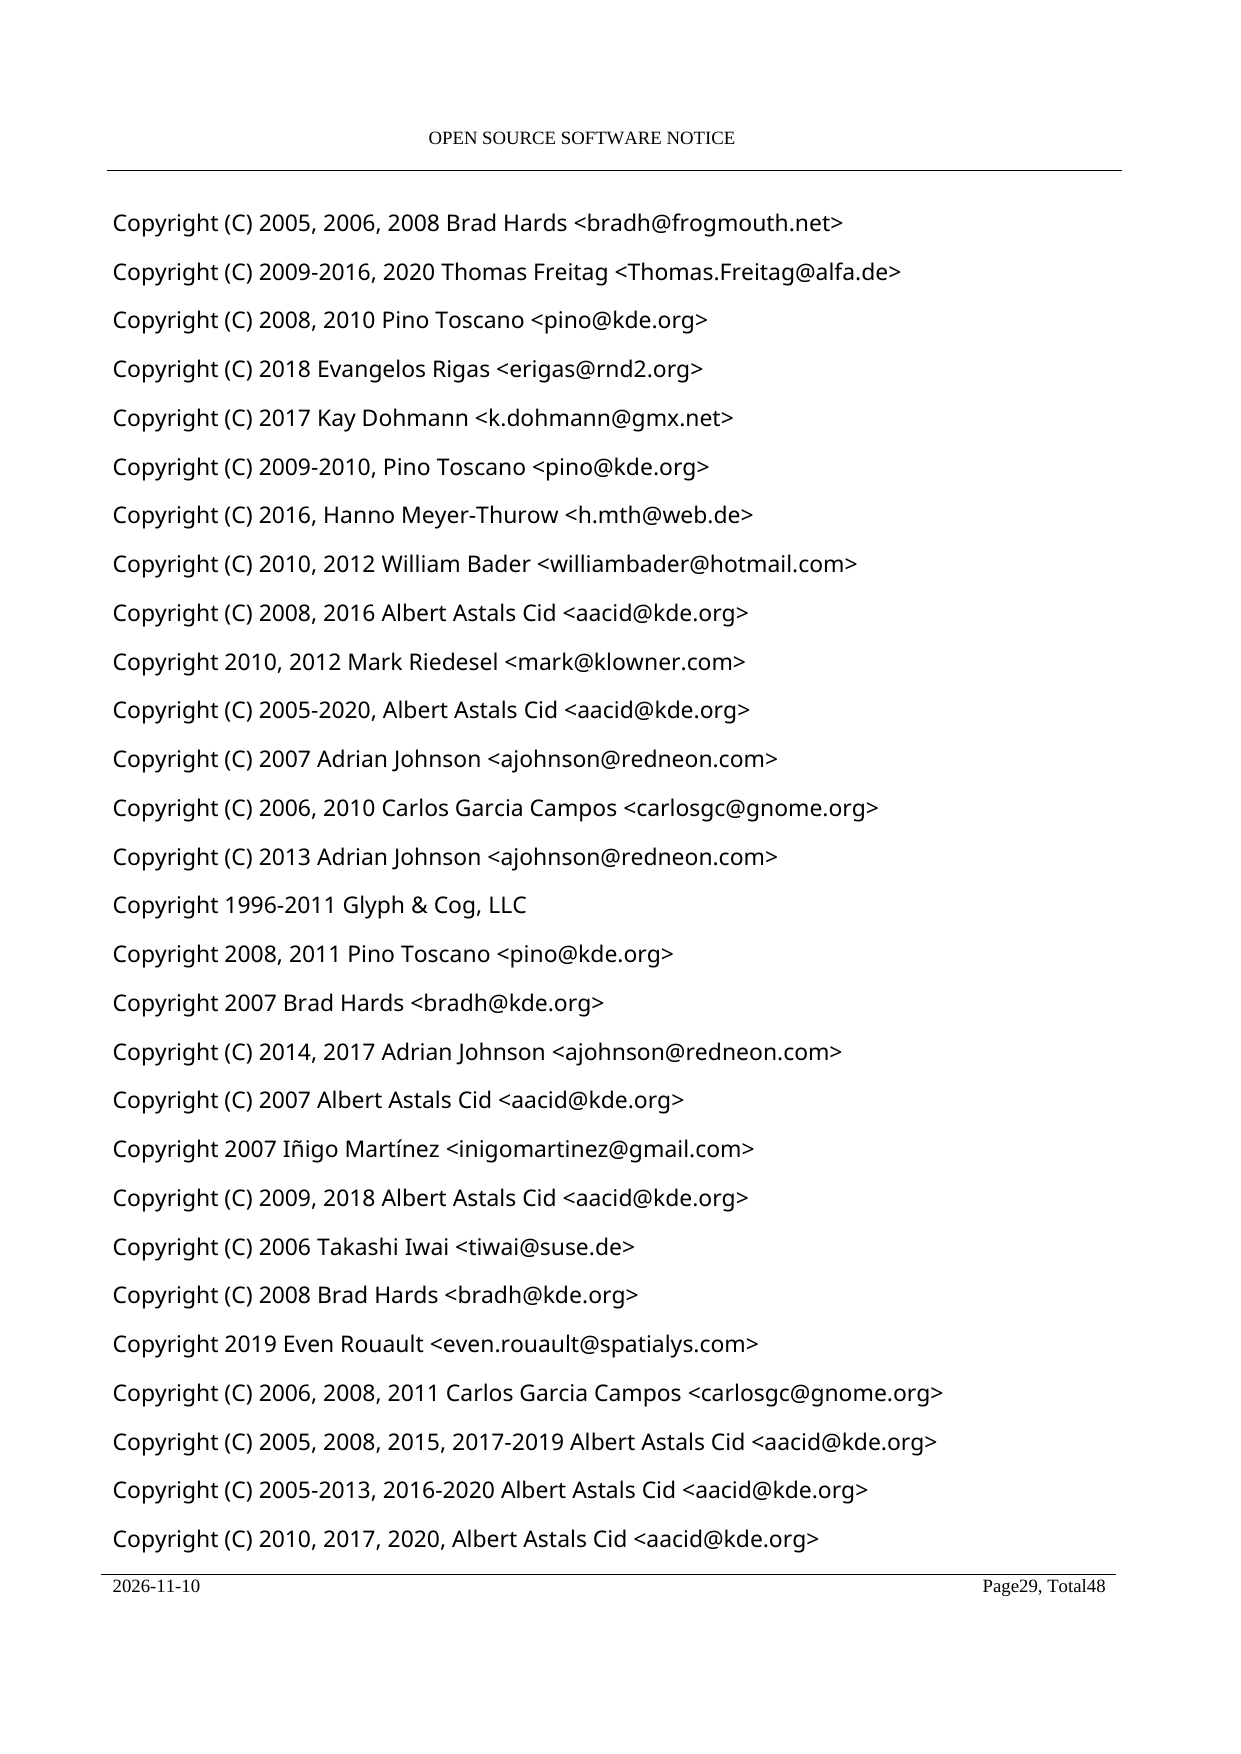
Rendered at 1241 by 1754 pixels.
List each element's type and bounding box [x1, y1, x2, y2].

text [112, 206, 1128, 1555]
